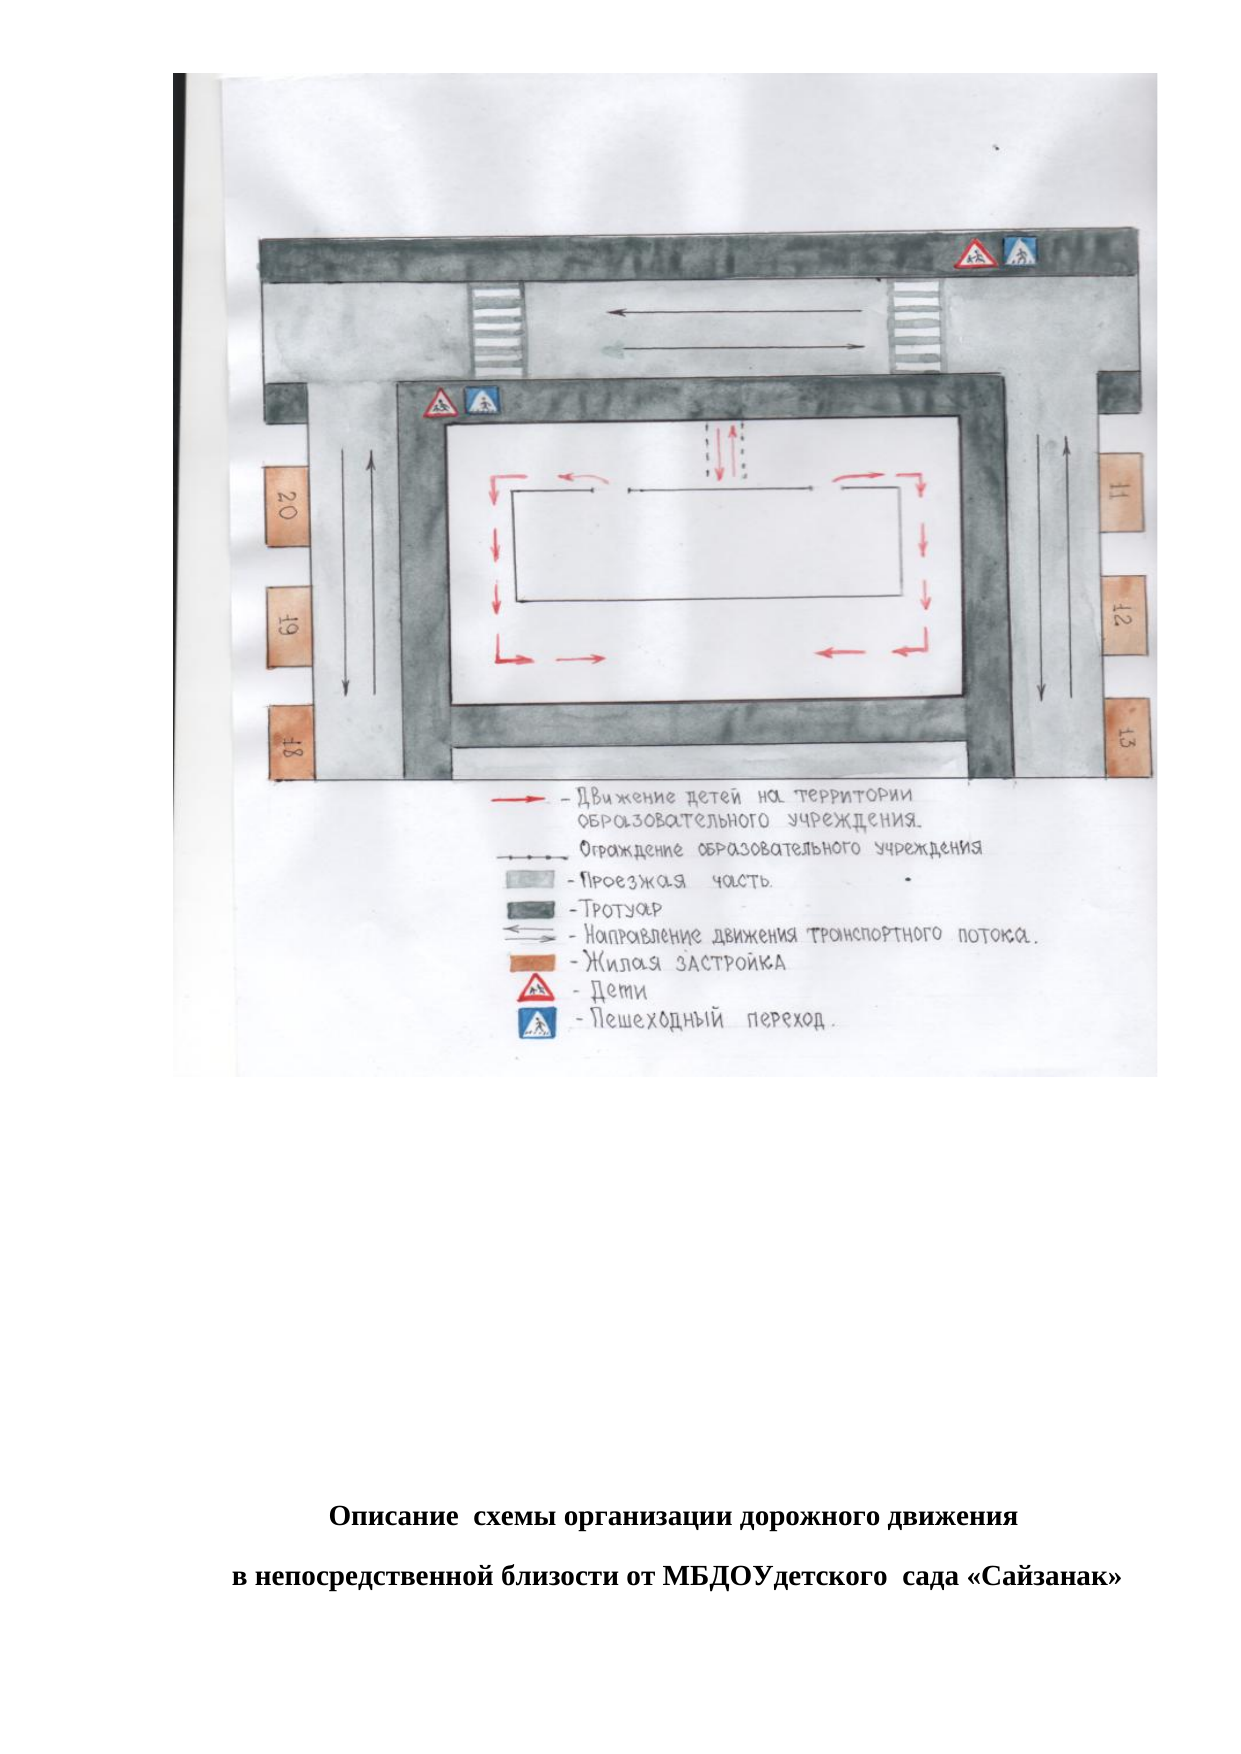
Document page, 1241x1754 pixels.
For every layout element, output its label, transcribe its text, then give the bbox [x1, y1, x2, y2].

picture [173, 73, 1158, 1077]
text в непосредственной близости от МБДОУдетского сада «Сайзанак» [173, 1558, 1174, 1591]
text Описание схемы организации дорожного движения [173, 1498, 1174, 1532]
